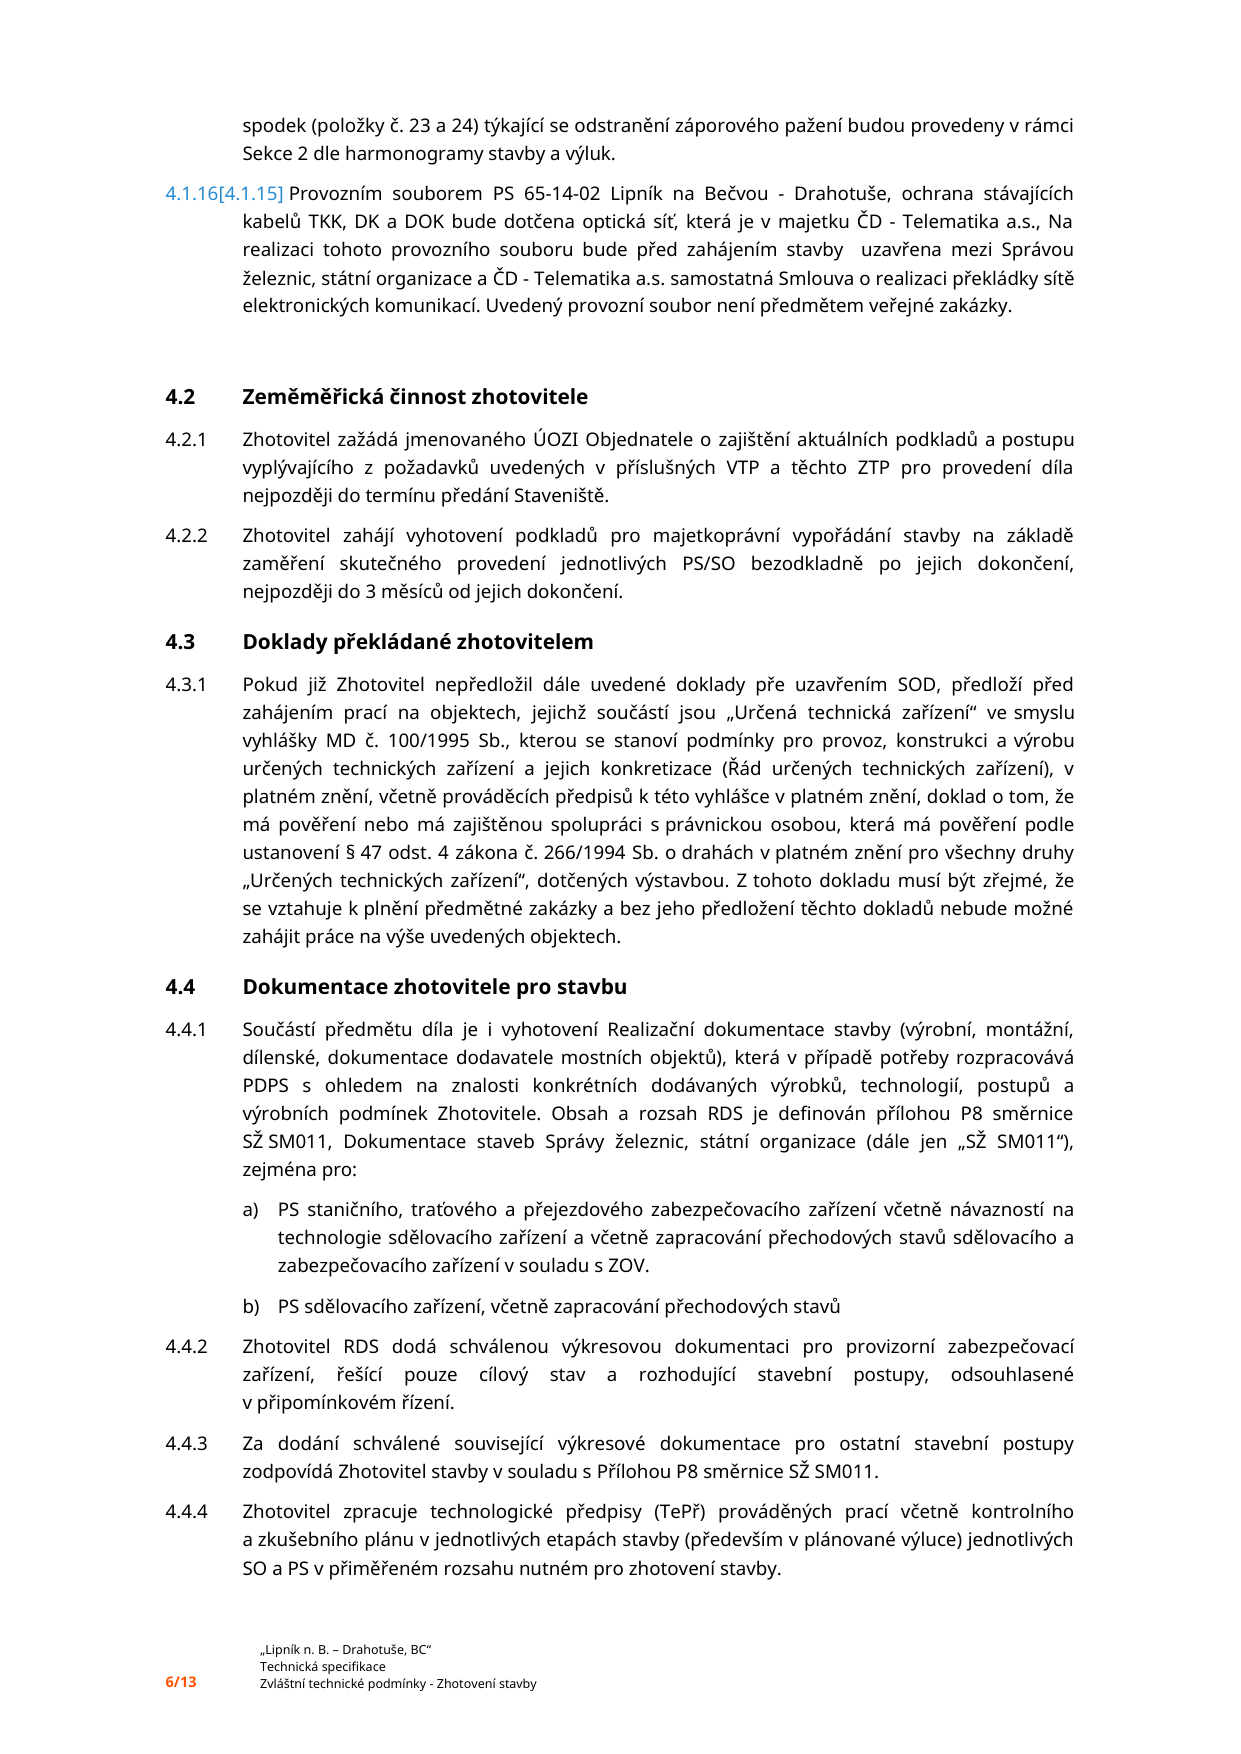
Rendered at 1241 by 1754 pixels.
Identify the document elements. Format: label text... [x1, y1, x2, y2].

text Zhotovitel zahájí vyhotovení podkladů pro majetkoprávní vypořádání stavby na základě zaměření skutečného provedení jednotlivých PS/SO bezodkladně po jejich dokončení, nejpozději do 3 měsíců od jejich dokončení. [165, 522, 1075, 604]
text Zeměměřická činnost zhotovitele [165, 382, 1075, 411]
text Provozním souborem PS 65-14-02 Lipník na Bečvou - Drahotuše, ochrana stávajících kabelů TKK, DK a DOK bude dotčena optická síť, která je v majetku ČD - Telematika a.s., Na realizaci tohoto provozního souboru bude před zahájením stavby uzavřena mezi Správou železnic, státní organizace a ČD - Telematika a.s. samostatná Smlouva o realizaci překládky sítě elektronických komunikací. Uvedený provozní soubor není předmětem veřejné zakázky. [165, 181, 1075, 318]
text Zhotovitel zažádá jmenovaného ÚOZI Objednatele o zajištění aktuálních podkladů a postupu vyplývajícího z požadavků uvedených v příslušných VTP a těchto ZTP pro provedení díla nejpozději do termínu předání Staveniště. [165, 426, 1075, 507]
list PS staničního, traťového a přejezdového zabezpečovacího zařízení včetně návazností na technologie sdělovacího zařízení a včetně zapracování přechodových stavů sdělovacího a zabezpečovacího zařízení v souladu s ZOV. [242, 1197, 1075, 1278]
text Součástí předmětu díla je i vyhotovení Realizační dokumentace stavby (výrobní, montážní, dílenské, dokumentace dodavatele mostních objektů), která v případě potřeby rozpracovává PDPS s ohledem na znalosti konkrétních dodávaných výrobků, technologií, postupů a výrobních podmínek Zhotovitele. Obsah a rozsah RDS je definován přílohou P8 směrnice SŽ SM011, Dokumentace staveb Správy železnic, státní organizace (dále jen „SŽ SM011“), zejména pro: [165, 1016, 1075, 1182]
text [165, 112, 1075, 166]
text Dokumentace zhotovitele pro stavbu [165, 972, 1075, 1001]
list PS sdělovacího zařízení, včetně zapracování přechodových stavů [242, 1293, 1075, 1319]
text Zhotovitel RDS dodá schválenou výkresovou dokumentaci pro provizorní zabezpečovací zařízení, řešící pouze cílový stav a rozhodující stavební postupy, odsouhlasené v připomínkovém řízení. [165, 1334, 1075, 1415]
text Za dodání schválené související výkresové dokumentace pro ostatní stavební postupy zodpovídá Zhotovitel stavby v souladu s Přílohou P8 směrnice SŽ SM011. [165, 1430, 1075, 1484]
text Doklady překládané zhotovitelem [165, 627, 1075, 656]
text Pokud již Zhotovitel nepředložil dále uvedené doklady pře uzavřením SOD, předloží před zahájením prací na objektech, jejichž součástí jsou „Určená technická zařízení“ ve smyslu vyhlášky MD č. 100/1995 Sb., kterou se stanoví podmínky pro provoz, konstrukci a výrobu určených technických zařízení a jejich konkretizace (Řád určených technických zařízení), v platném znění, včetně prováděcích předpisů k této vyhlášce v platném znění, doklad o tom, že má pověření nebo má zajištěnou spolupráci s právnickou osobou, která má pověření podle ustanovení § 47 odst. 4 zákona č. 266/1994 Sb. o drahách v platném znění pro všechny druhy „Určených technických zařízení“, dotčených výstavbou. Z tohoto dokladu musí být zřejmé, že se vztahuje k plnění předmětné zakázky a bez jeho předložení těchto dokladů nebude možné zahájit práce na výše uvedených objektech. [165, 671, 1075, 949]
text Zhotovitel zpracuje technologické předpisy (TePř) prováděných prací včetně kontrolního a zkušebního plánu v jednotlivých etapách stavby (především v plánované výluce) jednotlivých SO a PS v přiměřeném rozsahu nutném pro zhotovení stavby. [165, 1499, 1075, 1580]
